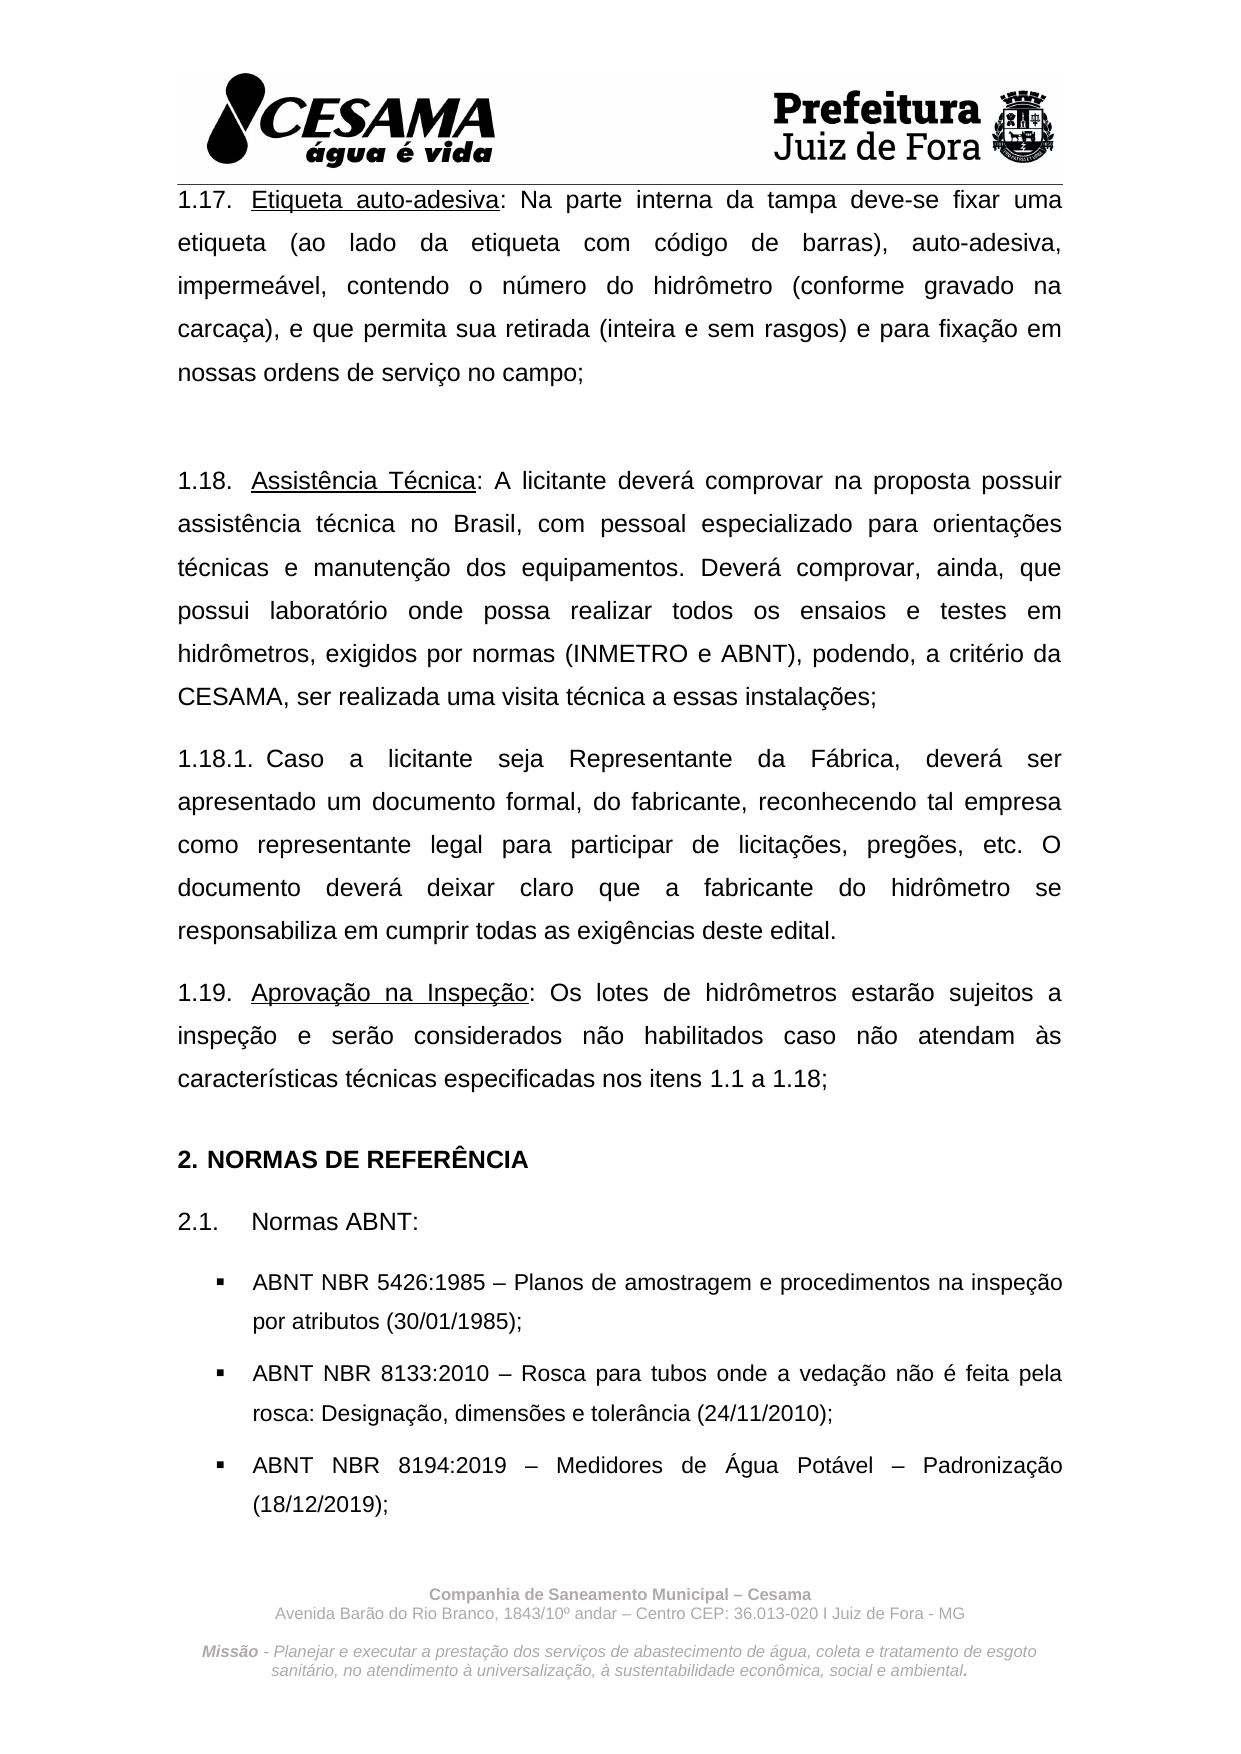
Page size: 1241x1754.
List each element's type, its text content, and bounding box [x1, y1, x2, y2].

subtitle Assistência Técnica: A licitante deverá comprovar na proposta possuir assistência técnica no Brasil, com pessoal especializado para orientações técnicas e manutenção dos equipamentos. Deverá comprovar, ainda, que possui laboratório onde possa realizar todos os ensaios e testes em hidrômetros, exigidos por normas (INMETRO e ABNT), podendo, a critério da CESAMA, ser realizada uma visita técnica a essas instalações; [177, 466, 1063, 711]
subtitle Etiqueta auto-adesiva: Na parte interna da tampa deve-se fixar uma etiqueta (ao lado da etiqueta com código de barras), auto-adesiva, impermeável, contendo o número do hidrômetro (conforme gravado na carcaça), e que permita sua retirada (inteira e sem rasgos) e para fixação em nossas ordens de serviço no campo; [177, 185, 1063, 386]
list ABNT NBR 5426:1985 – Planos de amostragem e procedimentos na inspeção por atributos (30/01/1985); [215, 1269, 1063, 1334]
list ABNT NBR 8133:2010 – Rosca para tubos onde a vedação não é feita pela rosca: Designação, dimensões e tolerância (24/11/2010); [215, 1360, 1063, 1426]
subtitle Caso a licitante seja Representante da Fábrica, deverá ser apresentado um documento formal, do fabricante, reconhecendo tal empresa como representante legal para participar de licitações, pregões, etc. O documento deverá deixar claro que a fabricante do hidrômetro se responsabiliza em cumprir todas as exigências deste edital. [177, 744, 1063, 945]
picture [177, 73, 1063, 185]
subtitle Aprovação na Inspeção: Os lotes de hidrômetros estarão sujeitos a inspeção e serão considerados não habilitados caso não atendam às características técnicas especificadas nos itens 1.1 a 1.18; [177, 978, 1063, 1093]
subtitle NORMAS DE REFERÊNCIA [177, 1145, 1063, 1174]
list ABNT NBR 8194:2019 – Medidores de Água Potável – Padronização (18/12/2019); [215, 1452, 1063, 1517]
subtitle Normas ABNT: [177, 1207, 1063, 1236]
